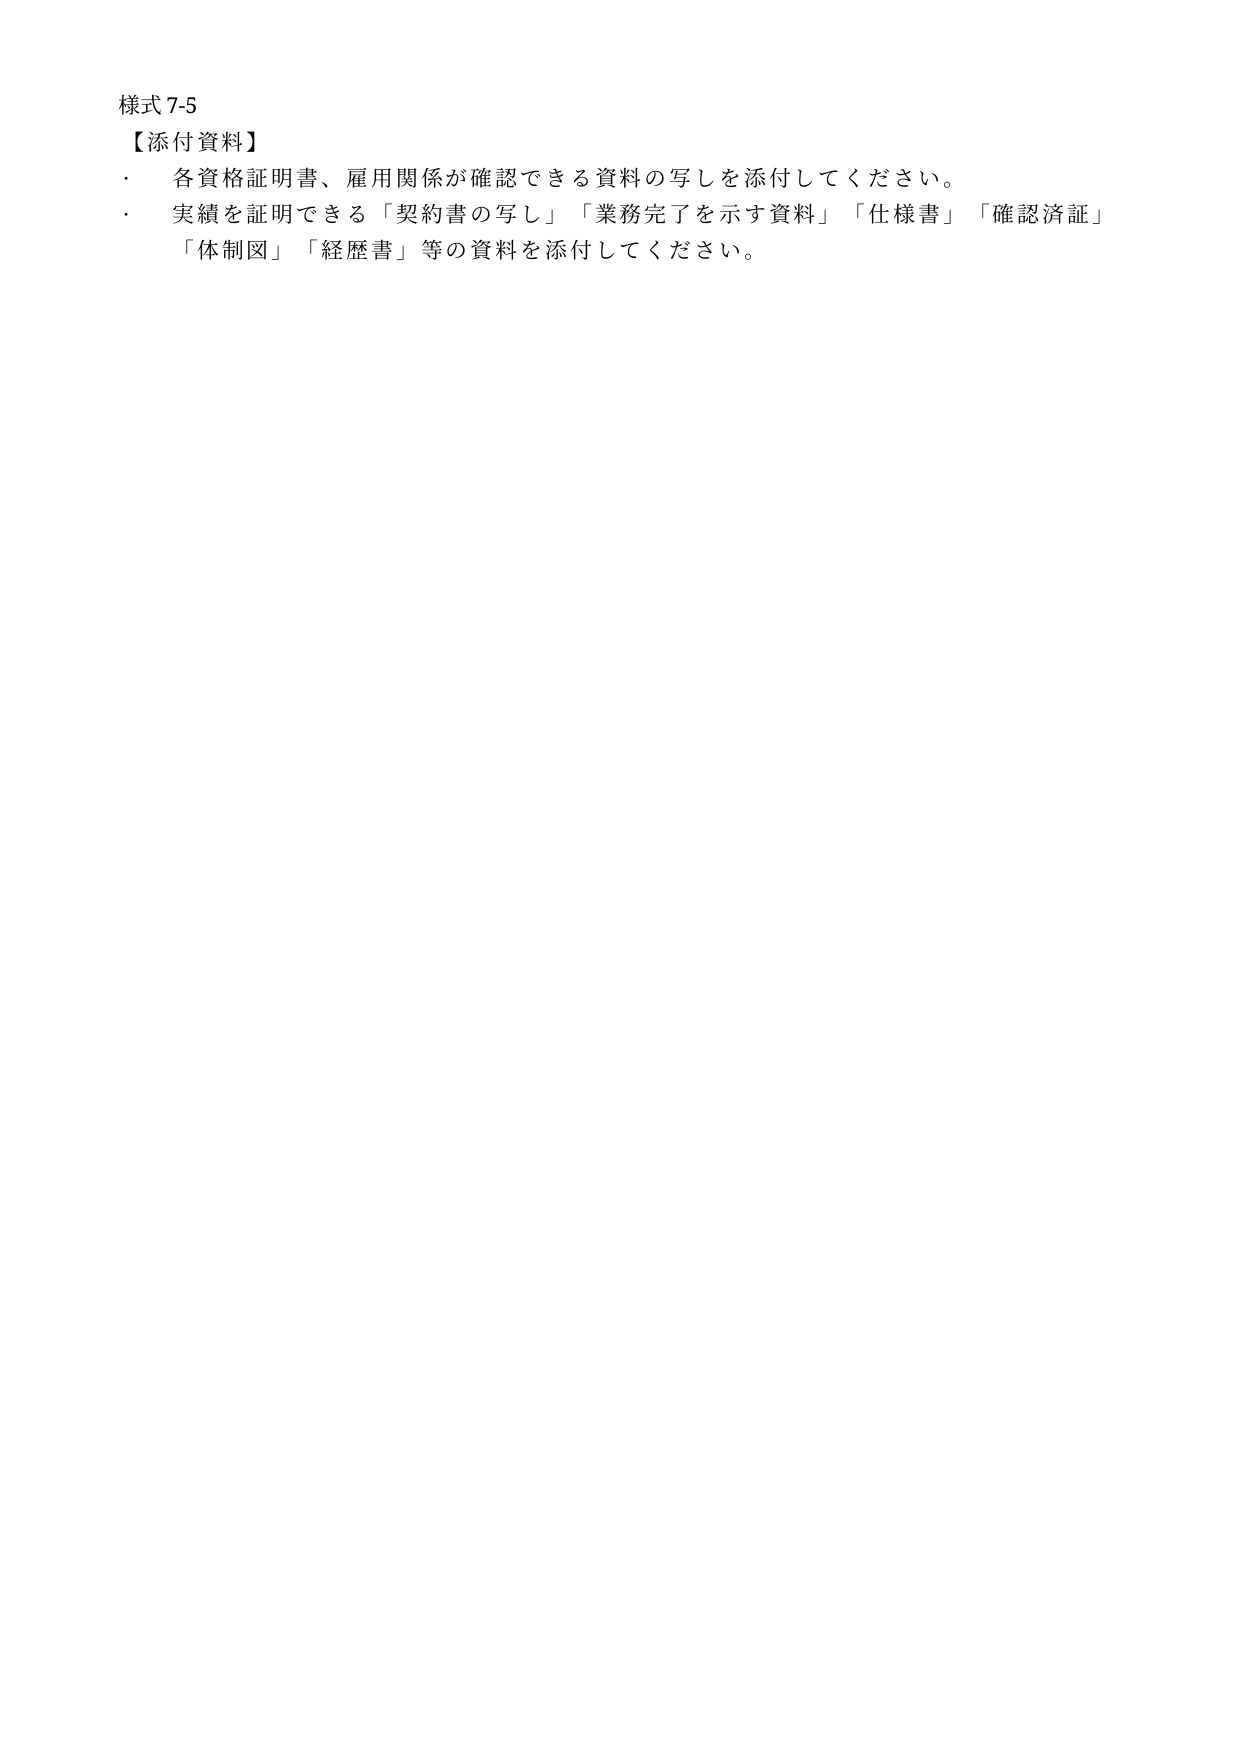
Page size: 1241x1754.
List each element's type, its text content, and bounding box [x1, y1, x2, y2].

list 各資格証明書、雇用関係が確認できる資料の写しを添付してください。 [122, 159, 1118, 195]
text 【添付資料】 [122, 123, 1118, 159]
list 実績を証明できる「契約書の写し」「業務完了を示す資料」「仕様書」「確認済証」「体制図」「経歴書」等の資料を添付してください。 [122, 195, 1118, 267]
